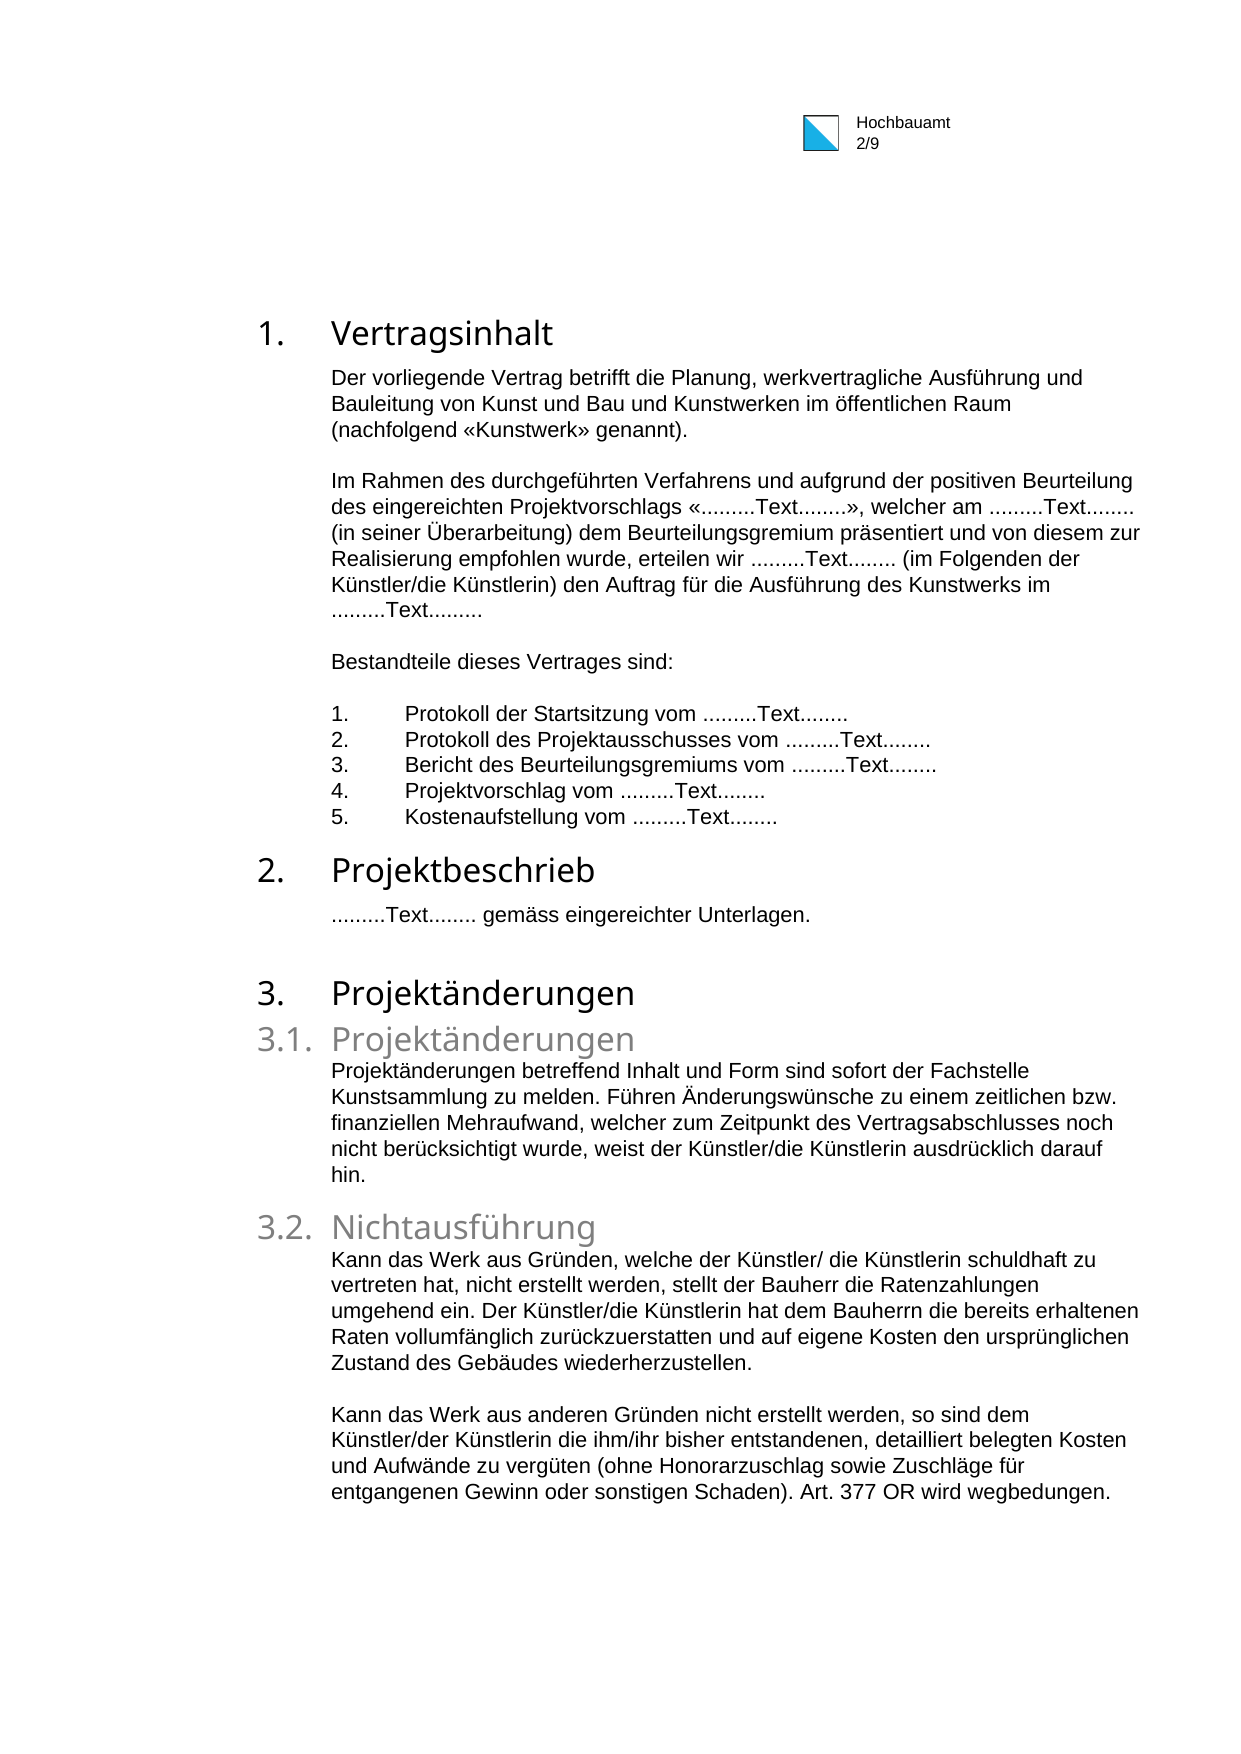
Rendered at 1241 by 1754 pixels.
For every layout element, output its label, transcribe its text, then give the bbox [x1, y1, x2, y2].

text Bestandteile dieses Vertrages sind: [331, 649, 1143, 675]
subtitle Vertragsinhalt [257, 319, 1143, 352]
subtitle Projektbeschrieb [257, 856, 1143, 889]
list Projektvorschlag vom .........Text........ [331, 778, 1143, 804]
subtitle Projektänderungen [257, 979, 1143, 1012]
subtitle Nichtausführung [257, 1213, 1143, 1246]
text Kann das Werk aus anderen Gründen nicht erstellt werden, so sind dem Künstler/der Künstlerin die ihm/ihr bisher entstandenen, detailliert belegten Kosten und Aufwände zu vergüten (ohne Honorarzuschlag sowie Zuschläge für entgangenen Gewinn oder sonstigen Schaden). Art. 377 OR wird wegbedungen. [331, 1401, 1143, 1505]
list Kostenaufstellung vom .........Text........ [331, 804, 1143, 830]
text Der vorliegende Vertrag betrifft die Planung, werkvertragliche Ausführung und Bauleitung von Kunst und Bau und Kunstwerken im öffentlichen Raum (nachfolgend «Kunstwerk» genannt). [331, 365, 1143, 442]
text Kann das Werk aus Gründen, welche der Künstler/ die Künstlerin schuldhaft zu vertreten hat, nicht erstellt werden, stellt der Bauherr die Ratenzahlungen umgehend ein. Der Künstler/die Künstlerin hat dem Bauherrn die bereits erhaltenen Raten vollumfänglich zurückzuerstatten und auf eigene Kosten den ursprünglichen Zustand des Gebäudes wiederherzustellen. [331, 1246, 1143, 1376]
list Protokoll des Projektausschusses vom .........Text........ [331, 726, 1143, 752]
list Bericht des Beurteilungsgremiums vom .........Text........ [331, 752, 1143, 778]
text .........Text........ gemäss eingereichter Unterlagen. [331, 901, 1143, 927]
text Im Rahmen des durchgeführten Verfahrens und aufgrund der positiven Beurteilung des eingereichten Projektvorschlags «.........Text........», welcher am .........Text........ (in seiner Überarbeitung) dem Beurteilungsgremium präsentiert und von diesem zur Realisierung empfohlen wurde, erteilen wir .........Text........ (im Folgenden der Künstler/die Künstlerin) den Auftrag für die Ausführung des Kunstwerks im .........Text......... [331, 468, 1143, 623]
list Protokoll der Startsitzung vom .........Text........ [331, 701, 1143, 726]
picture [803, 115, 839, 151]
subtitle Projektänderungen [257, 1025, 1143, 1058]
text Projektänderungen betreffend Inhalt und Form sind sofort der Fachstelle Kunstsammlung zu melden. Führen Änderungswünsche zu einem zeitlichen bzw. finanziellen Mehraufwand, welcher zum Zeitpunkt des Vertragsabschlusses noch nicht berücksichtigt wurde, weist der Künstler/die Künstlerin ausdrücklich darauf hin. [331, 1058, 1143, 1187]
